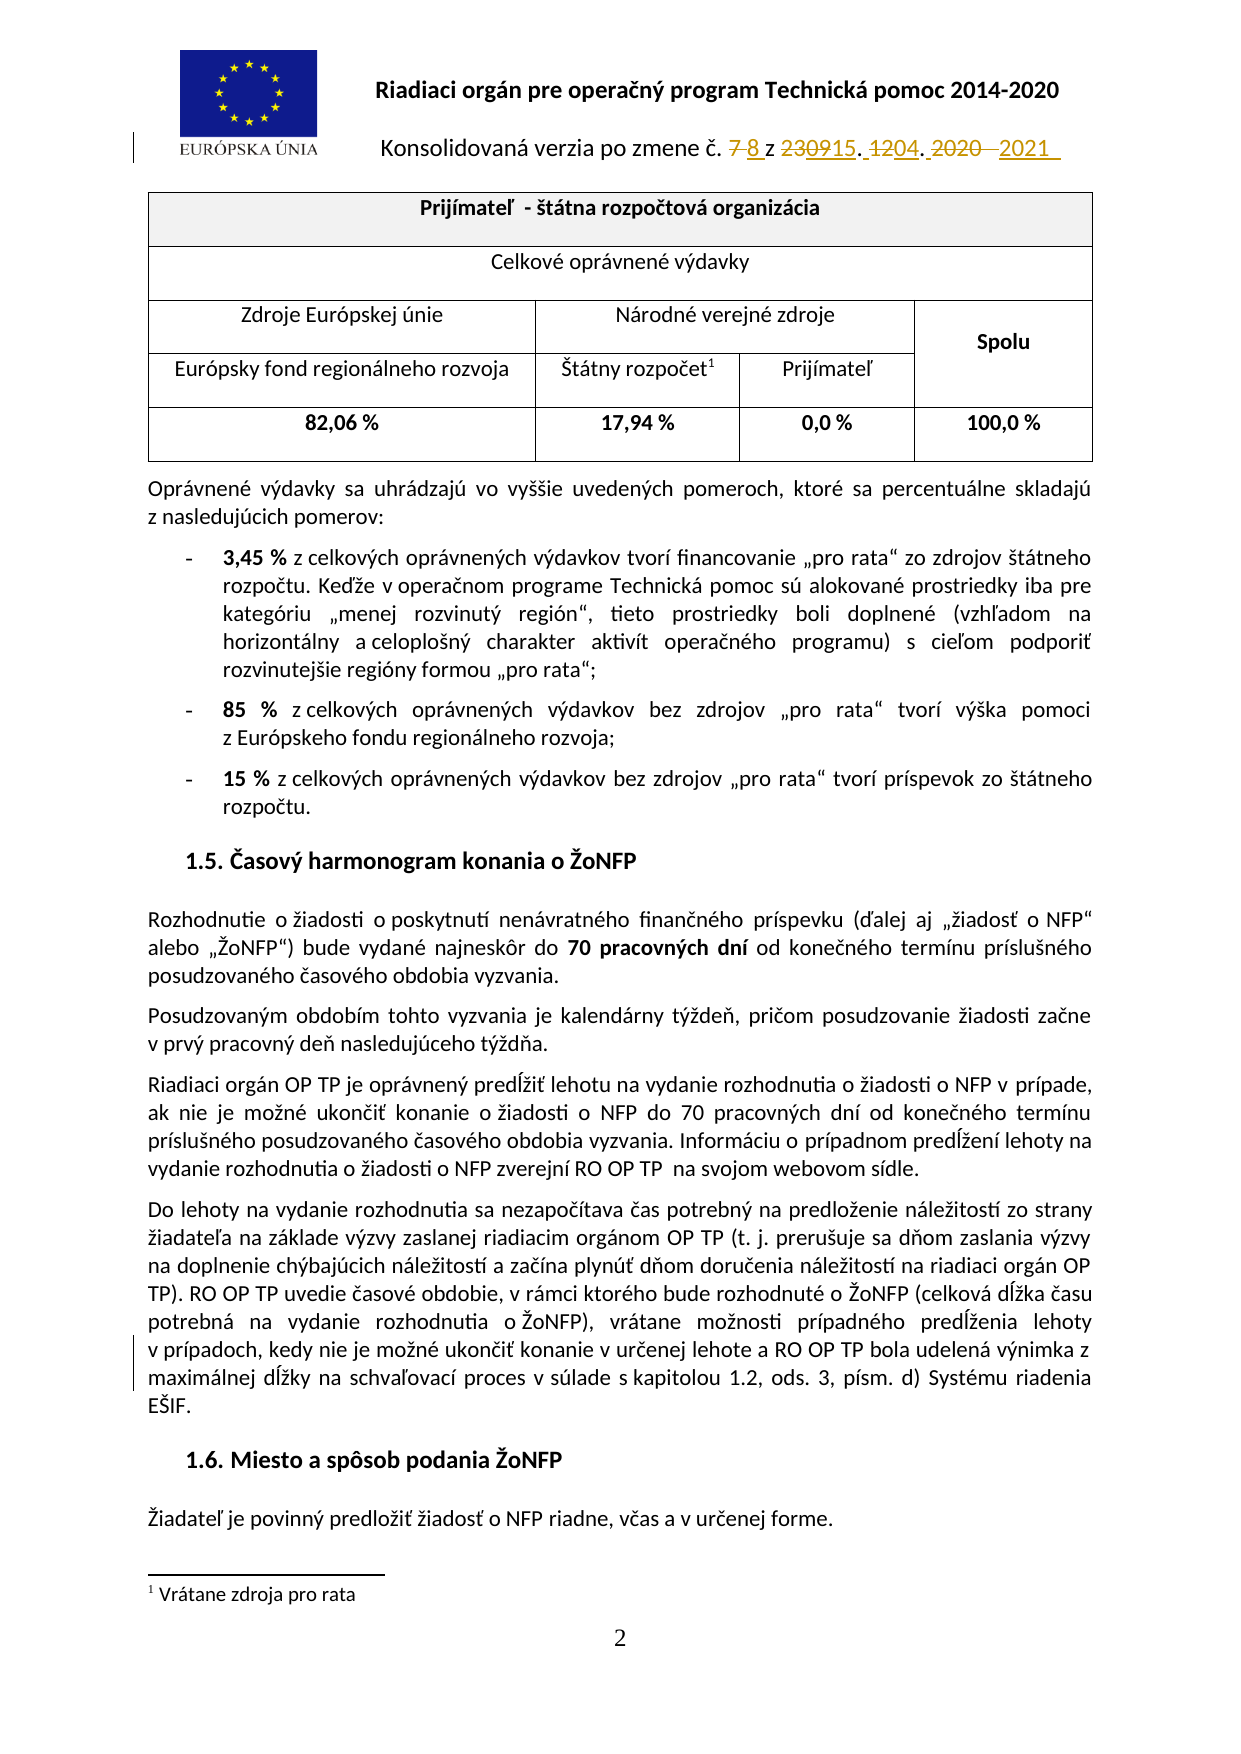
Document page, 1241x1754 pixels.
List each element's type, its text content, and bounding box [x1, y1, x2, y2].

table_cell 82,06 % [149, 408, 535, 461]
table_cell Zdroje Európskej únie [149, 301, 535, 353]
text Do lehoty na vydanie rozhodnutia sa nezapočítava čas potrebný na predloženie náležitostí zo strany žiadateľa na základe výzvy zaslanej riadiacim orgánom OP TP (t. j. prerušuje sa dňom zaslania výzvy na doplnenie chýbajúcich náležitostí a začína plynúť dňom doručenia náležitostí na riadiaci orgán OP TP). RO OP TP uvedie časové obdobie, v rámci ktorého bude rozhodnuté o ŽoNFP (celková dĺžka času potrebná na vydanie rozhodnutia o ŽoNFP), vrátane možnosti prípadného predĺženia lehoty v prípadoch, kedy nie je možné ukončiť konanie v určenej lehote a RO OP TP bola udelená výnimka zmaximálnej dĺžky na schvaľovací proces v súlade s kapitolou 1.2, ods. 3, písm. d) Systému riadenia EŠIF. [148, 1195, 1093, 1419]
text Rozhodnutie o žiadosti o poskytnutí nenávratného finančného príspevku (ďalej aj „žiadosť o NFP“ alebo „ŽoNFP“) bude vydané najneskôr do 70 pracovných dní od konečného termínu príslušného posudzovaného časového obdobia vyzvania. [148, 905, 1093, 989]
table_cell Celkové oprávnené výdavky [149, 247, 1092, 299]
table_cell 100,0 % [915, 408, 1092, 461]
list Časový harmonogram konania o ŽoNFP [185, 845, 1093, 876]
table_header Prijímateľ - štátna rozpočtová organizácia [149, 193, 1092, 246]
text Oprávnené výdavky sa uhrádzajú vo vyššie uvedených pomeroch, ktoré sa percentuálne skladajú z nasledujúcich pomerov: [148, 474, 1093, 530]
text Žiadateľ je povinný predložiť žiadosť o NFP riadne, včas a v určenej forme. [148, 1504, 1093, 1532]
table_cell 17,94 % [536, 408, 739, 461]
table_cell 0,0 % [740, 408, 914, 461]
table_cell Štátny rozpočet [536, 354, 739, 407]
table_cell Národné verejné zdroje [536, 301, 914, 353]
table_cell Spolu [915, 301, 1092, 407]
text Posudzovaným obdobím tohto vyzvania je kalendárny týždeň, pričom posudzovanie žiadosti začne v prvý pracovný deň nasledujúceho týždňa. [148, 1002, 1093, 1058]
list 85 % z celkových oprávnených výdavkov bez zdrojov „pro rata“ tvorí výška pomoci z Európskeho fondu regionálneho rozvoja; [185, 695, 1093, 751]
list 3,45 % z celkových oprávnených výdavkov tvorí financovanie „pro rata“ zo zdrojov štátneho rozpočtu. Keďže v operačnom programe Technická pomoc sú alokované prostriedky iba pre kategóriu „menej rozvinutý región“, tieto prostriedky boli doplnené (vzhľadom na horizontálny a celoplošný charakter aktivít operačného programu) s cieľom podporiť rozvinutejšie regióny formou „pro rata“; [185, 543, 1093, 683]
picture [179, 50, 318, 155]
table_cell Prijímateľ [740, 354, 914, 407]
text Riadiaci orgán OP TP je oprávnený predĺžiť lehotu na vydanie rozhodnutia o žiadosti o NFP v prípade, ak nie je možné ukončiť konanie o žiadosti o NFP do 70 pracovných dní od konečného termínu príslušného posudzovaného časového obdobia vyzvania. Informáciu o prípadnom predĺžení lehoty na vydanie rozhodnutia o žiadosti o NFP zverejní RO OP TP na svojom webovom sídle. [148, 1070, 1093, 1182]
list Miesto a spôsob podania ŽoNFP [185, 1444, 1093, 1474]
list 15 % z celkových oprávnených výdavkov bez zdrojov „pro rata“ tvorí príspevok zo štátneho rozpočtu. [185, 764, 1093, 820]
table_cell Európsky fond regionálneho rozvoja [149, 354, 535, 407]
